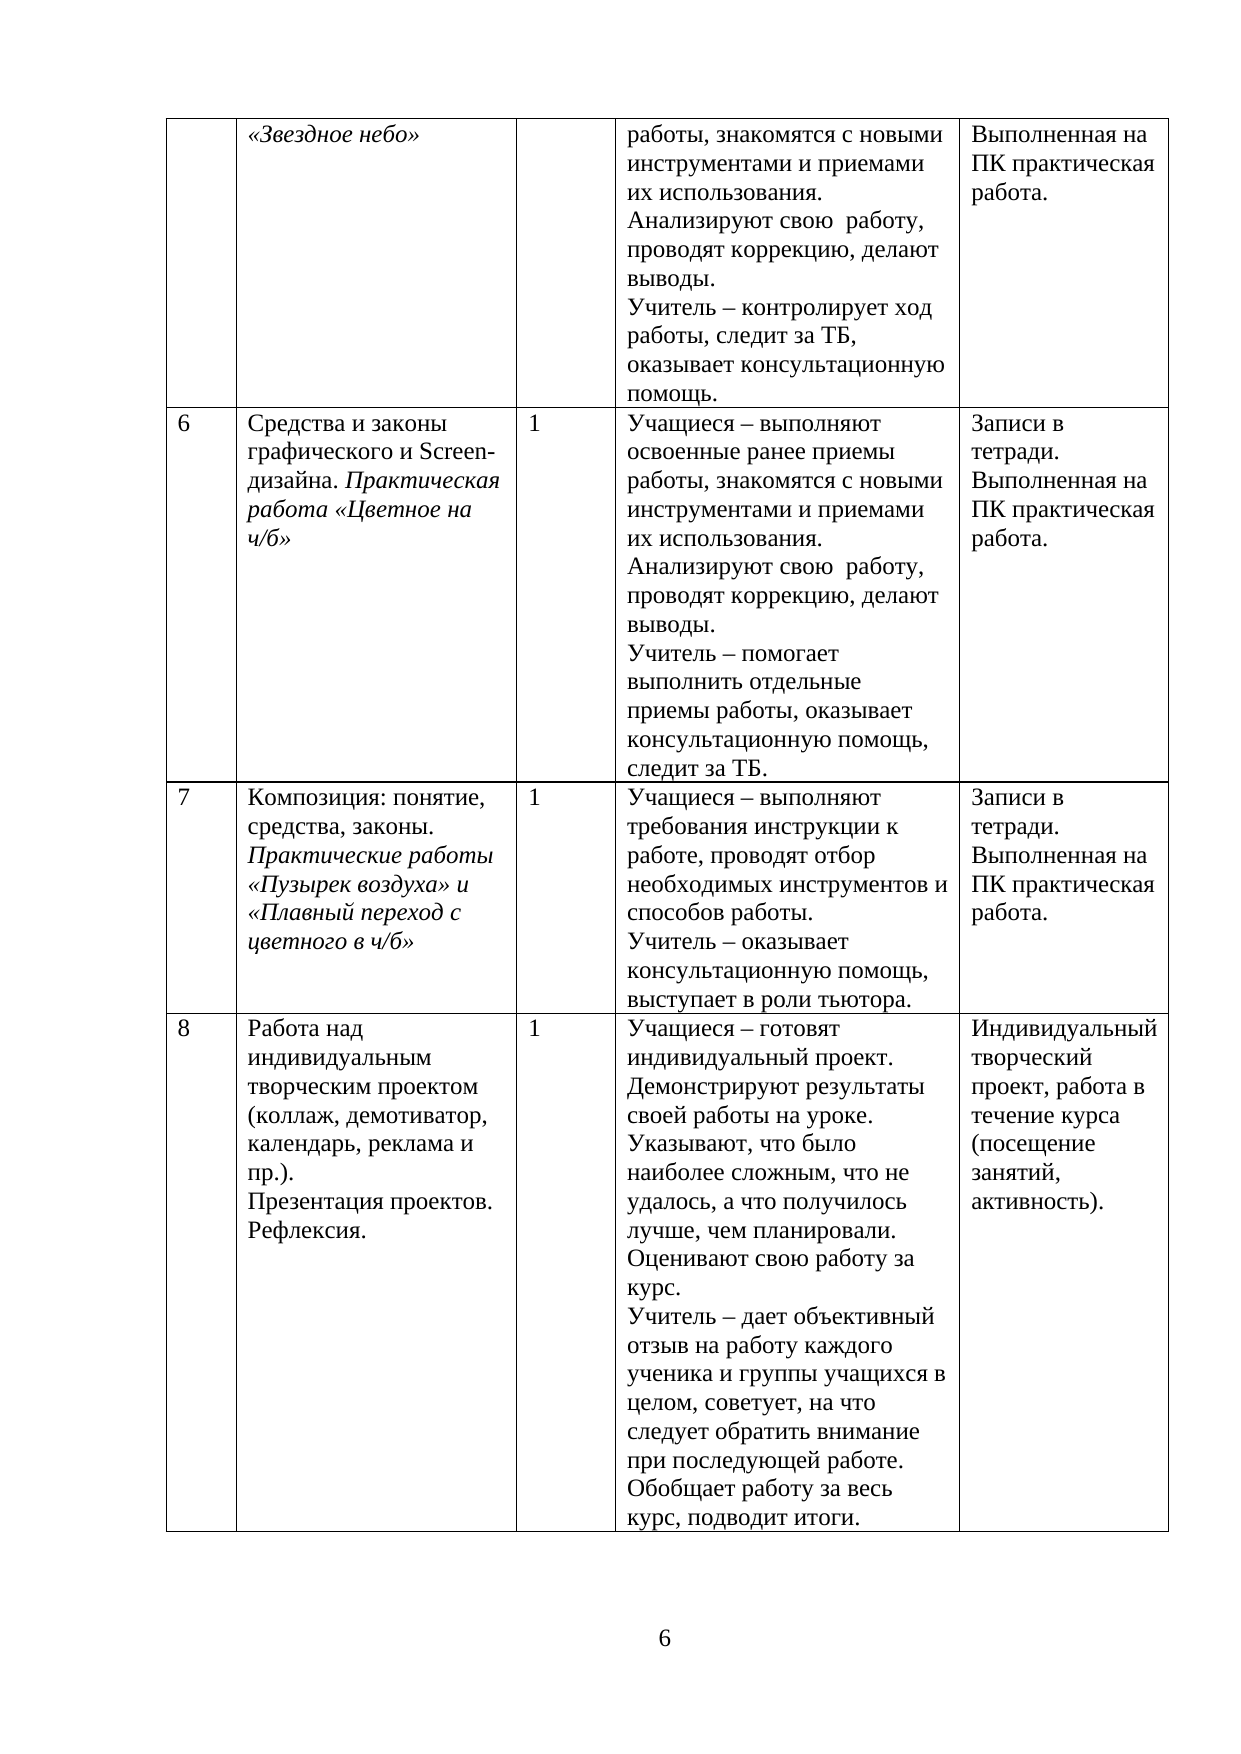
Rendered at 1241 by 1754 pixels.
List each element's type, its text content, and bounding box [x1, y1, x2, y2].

table_cell Композиция: понятие, средства, законы. Практические работы «Пузырек воздуха» и «Плавный переход с цветного в ч/б» [237, 783, 516, 1012]
table_cell Учащиеся – готовят индивидуальный проект. Демонстрируют результаты своей работы на уроке. Указывают, что было наиболее сложным, что не удалось, а что получилось лучше, чем планировали. Оценивают свою работу за курс. Учитель – дает объективный отзыв на работу каждого ученика и группы учащихся в целом, советует, на что следует обратить внимание при последующей работе. Обобщает работу за весь курс, подводит итоги. [616, 1014, 959, 1531]
table_cell Средства и законы графического и Screen-дизайна. Практическая работа «Цветное на ч/б» [237, 408, 516, 781]
table_cell 1 [517, 1014, 615, 1531]
table_cell 5 [167, 119, 236, 407]
table_cell Записи в тетради. Выполненная на ПК практическая работа. [960, 408, 1168, 781]
table_cell 8 [167, 1014, 236, 1531]
table_cell Работа над индивидуальным творческим проектом (коллаж, демотиватор, календарь, реклама и пр.). Презентация проектов. Рефлексия. [237, 1014, 516, 1531]
table_cell 6 [167, 408, 236, 781]
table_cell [960, 119, 1168, 407]
table_cell 7 [167, 783, 236, 1012]
table_cell Индивидуальный творческий проект, работа в течение курса (посещение занятий, активность). [960, 1014, 1168, 1531]
table_cell 1 [517, 408, 615, 781]
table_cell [616, 119, 959, 407]
table_cell Учащиеся – выполняют освоенные ранее приемы работы, знакомятся с новыми инструментами и приемами их использования. Анализируют свою работу, проводят коррекцию, делают выводы. Учитель – помогает выполнить отдельные приемы работы, оказывает консультационную помощь, следит за ТБ. [616, 408, 959, 781]
table_cell Записи в тетради. Выполненная на ПК практическая работа. [960, 783, 1168, 1012]
table_cell 1 [517, 119, 615, 407]
table_cell 1 [517, 783, 615, 1012]
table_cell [237, 119, 516, 407]
table_cell Учащиеся – выполняют требования инструкции к работе, проводят отбор необходимых инструментов и способов работы. Учитель – оказывает консультационную помощь, выступает в роли тьютора. [616, 783, 959, 1012]
